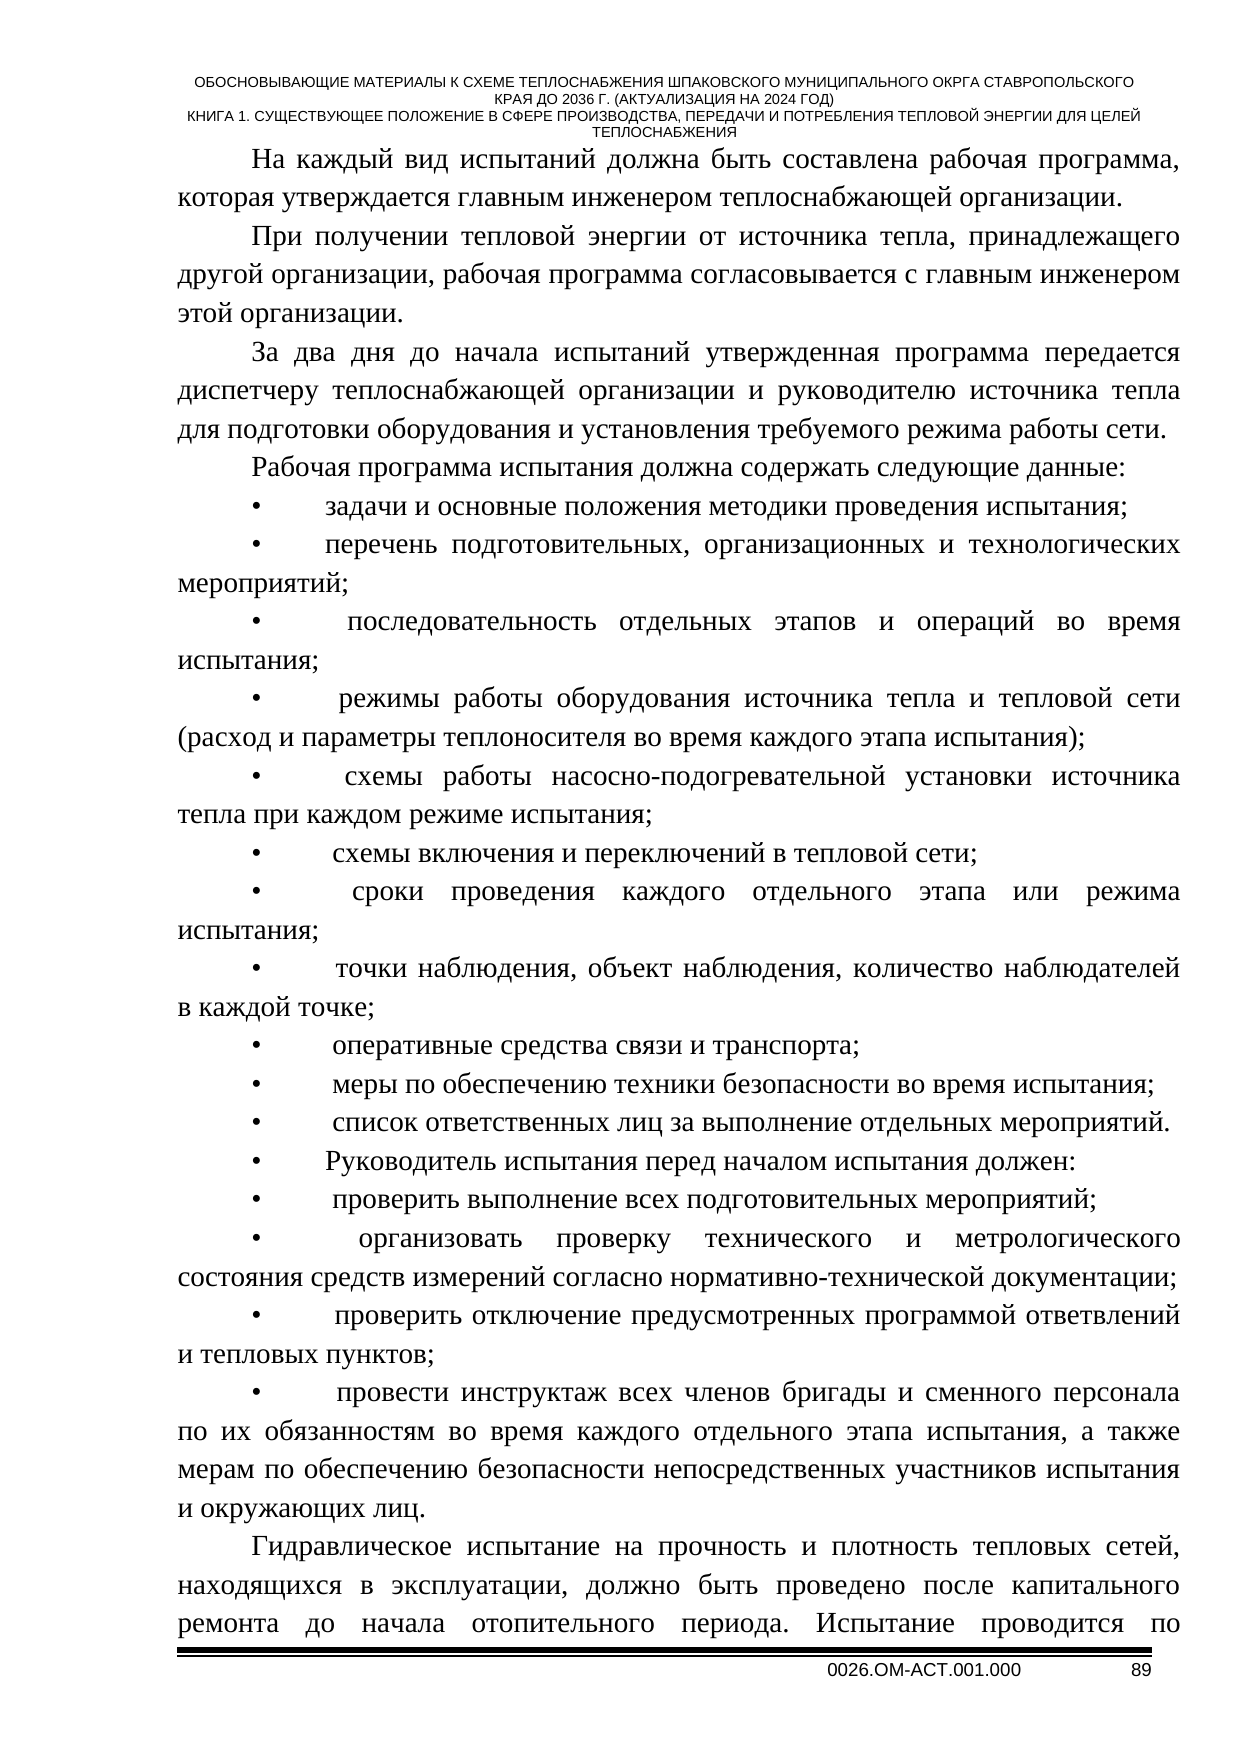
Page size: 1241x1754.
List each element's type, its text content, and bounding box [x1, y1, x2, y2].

text • перечень подготовительных, организационных и технологических мероприятий; [177, 526, 1181, 598]
text • список ответственных лиц за выполнение отдельных мероприятий. [177, 1104, 1181, 1138]
text На каждый вид испытаний должна быть составлена рабочая программа, которая утверждается главным инженером теплоснабжающей организации. [177, 141, 1181, 213]
text • оперативные средства связи и транспорта; [177, 1027, 1181, 1061]
text • схемы работы насосно-подогревательной установки источника тепла при каждом режиме испытания; [177, 758, 1181, 830]
text • сроки проведения каждого отдельного этапа или режима испытания; [177, 873, 1181, 945]
text • проверить выполнение всех подготовительных мероприятий; [177, 1182, 1181, 1215]
text • точки наблюдения, объект наблюдения, количество наблюдателей в каждой точке; [177, 950, 1181, 1022]
text • меры по обеспечению техники безопасности во время испытания; [177, 1066, 1181, 1099]
text • Руководитель испытания перед началом испытания должен: [177, 1143, 1181, 1177]
text • проверить отключение предусмотренных программой ответвлений и тепловых пунктов; [177, 1297, 1181, 1369]
text • задачи и основные положения методики проведения испытания; [177, 488, 1181, 521]
text • провести инструктаж всех членов бригады и сменного персонала по их обязанностям во время каждого отдельного этапа испытания, а также мерам по обеспечению безопасности непосредственных участников испытания и окружающих лиц. [177, 1374, 1181, 1523]
text • последовательность отдельных этапов и операций во время испытания; [177, 603, 1181, 676]
text • схемы включения и переключений в тепловой сети; [177, 835, 1181, 868]
text • режимы работы оборудования источника тепла и тепловой сети (расход и параметры теплоносителя во время каждого этапа испытания); [177, 681, 1181, 753]
text При получении тепловой энергии от источника тепла, принадлежащего другой организации, рабочая программа согласовывается с главным инженером этой организации. [177, 218, 1181, 329]
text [177, 1528, 1181, 1639]
text Рабочая программа испытания должна содержать следующие данные: [177, 449, 1181, 483]
text За два дня до начала испытаний утвержденная программа передается диспетчеру теплоснабжающей организации и руководителю источника тепла для подготовки оборудования и установления требуемого режима работы сети. [177, 334, 1181, 444]
text • организовать проверку технического и метрологического состояния средств измерений согласно нормативно-технической документации; [177, 1220, 1181, 1292]
